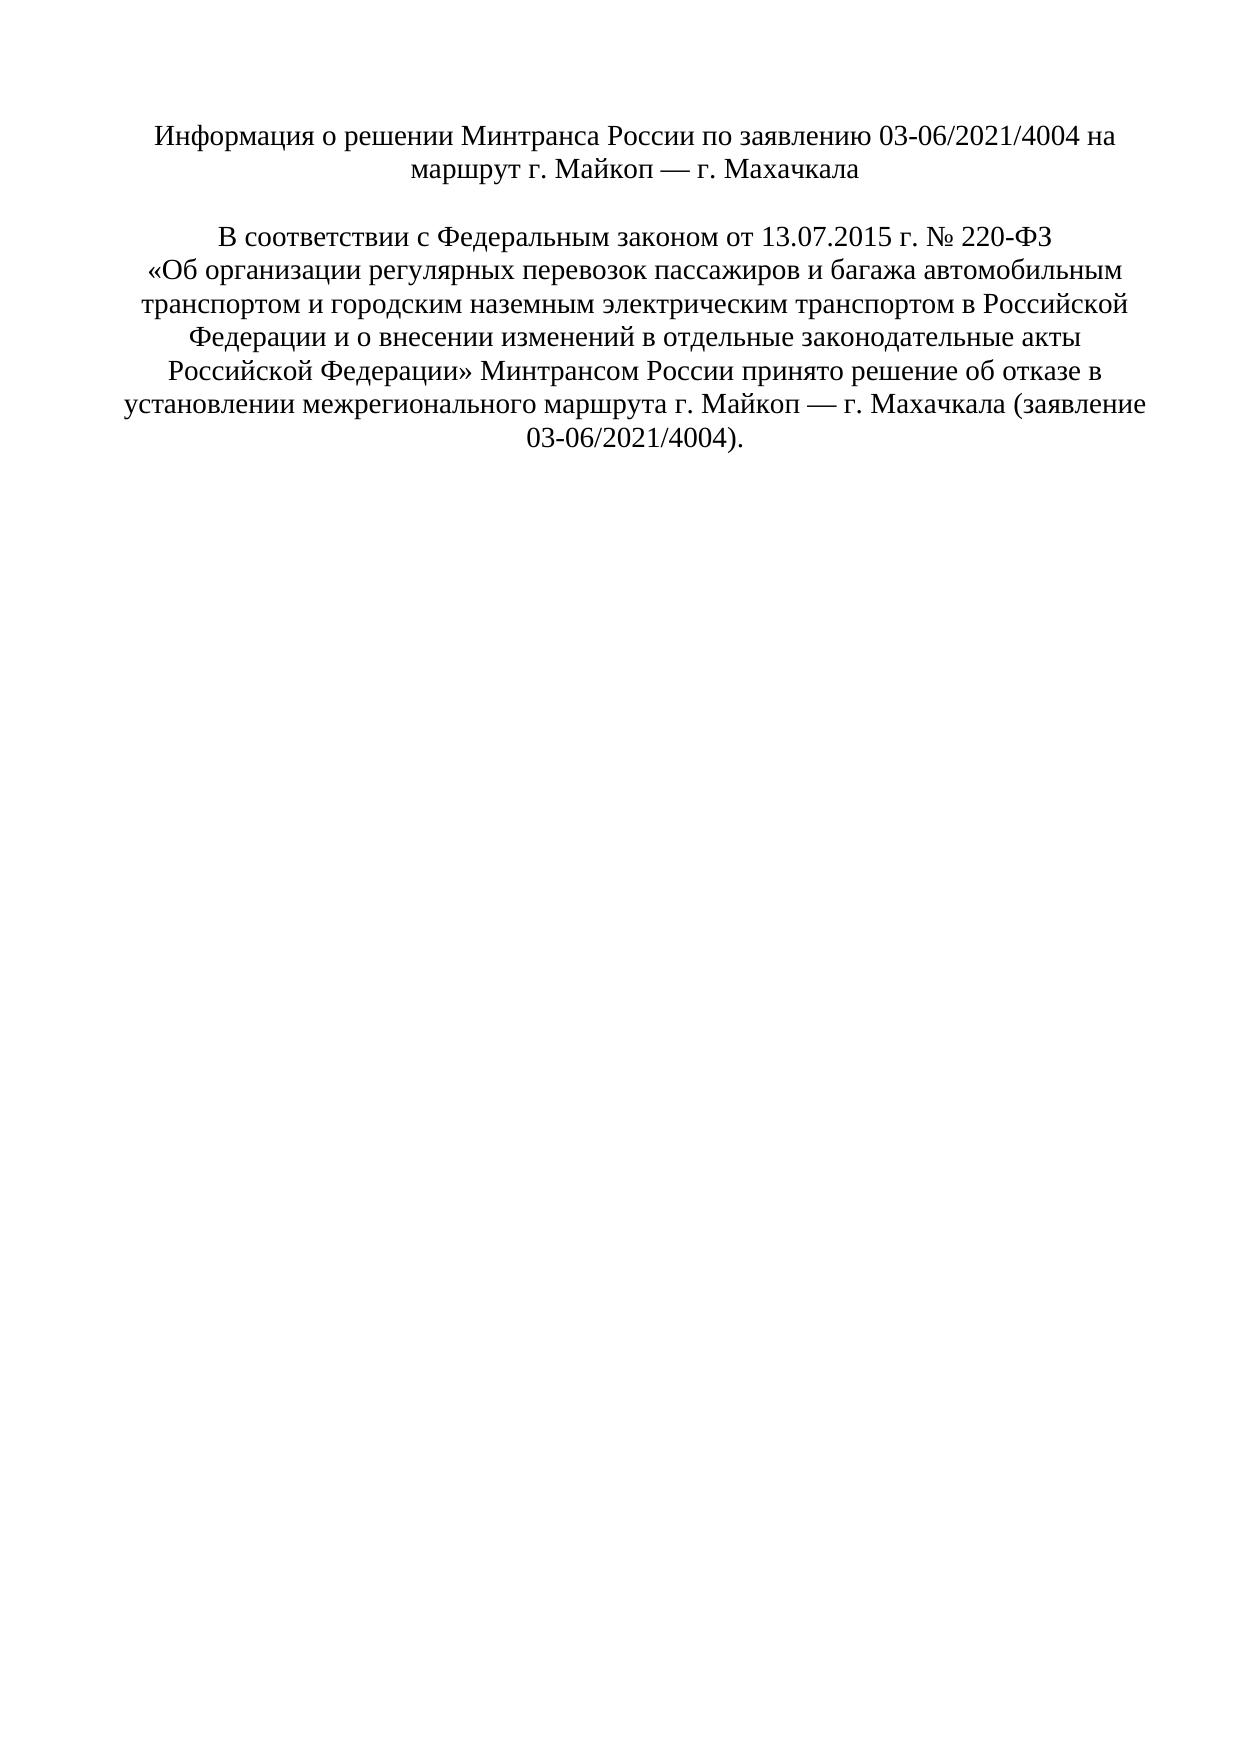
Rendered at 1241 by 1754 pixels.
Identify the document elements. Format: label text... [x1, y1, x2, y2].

text Информация о решении Минтранса России по заявлению 03-06/2021/4004 на маршрут г. Майкоп — г. Махачкала [118, 118, 1152, 185]
text В соответствии с Федеральным законом от 13.07.2015 г. № 220-ФЗ «Об организации регулярных перевозок пассажиров и багажа автомобильным транспортом и городским наземным электрическим транспортом в Российской Федерации и о внесении изменений в отдельные законодательные акты Российской Федерации» Минтрансом России принято решение об отказе в установлении межрегионального маршрута г. Майкоп — г. Махачкала (заявление 03-06/2021/4004). [118, 219, 1152, 453]
